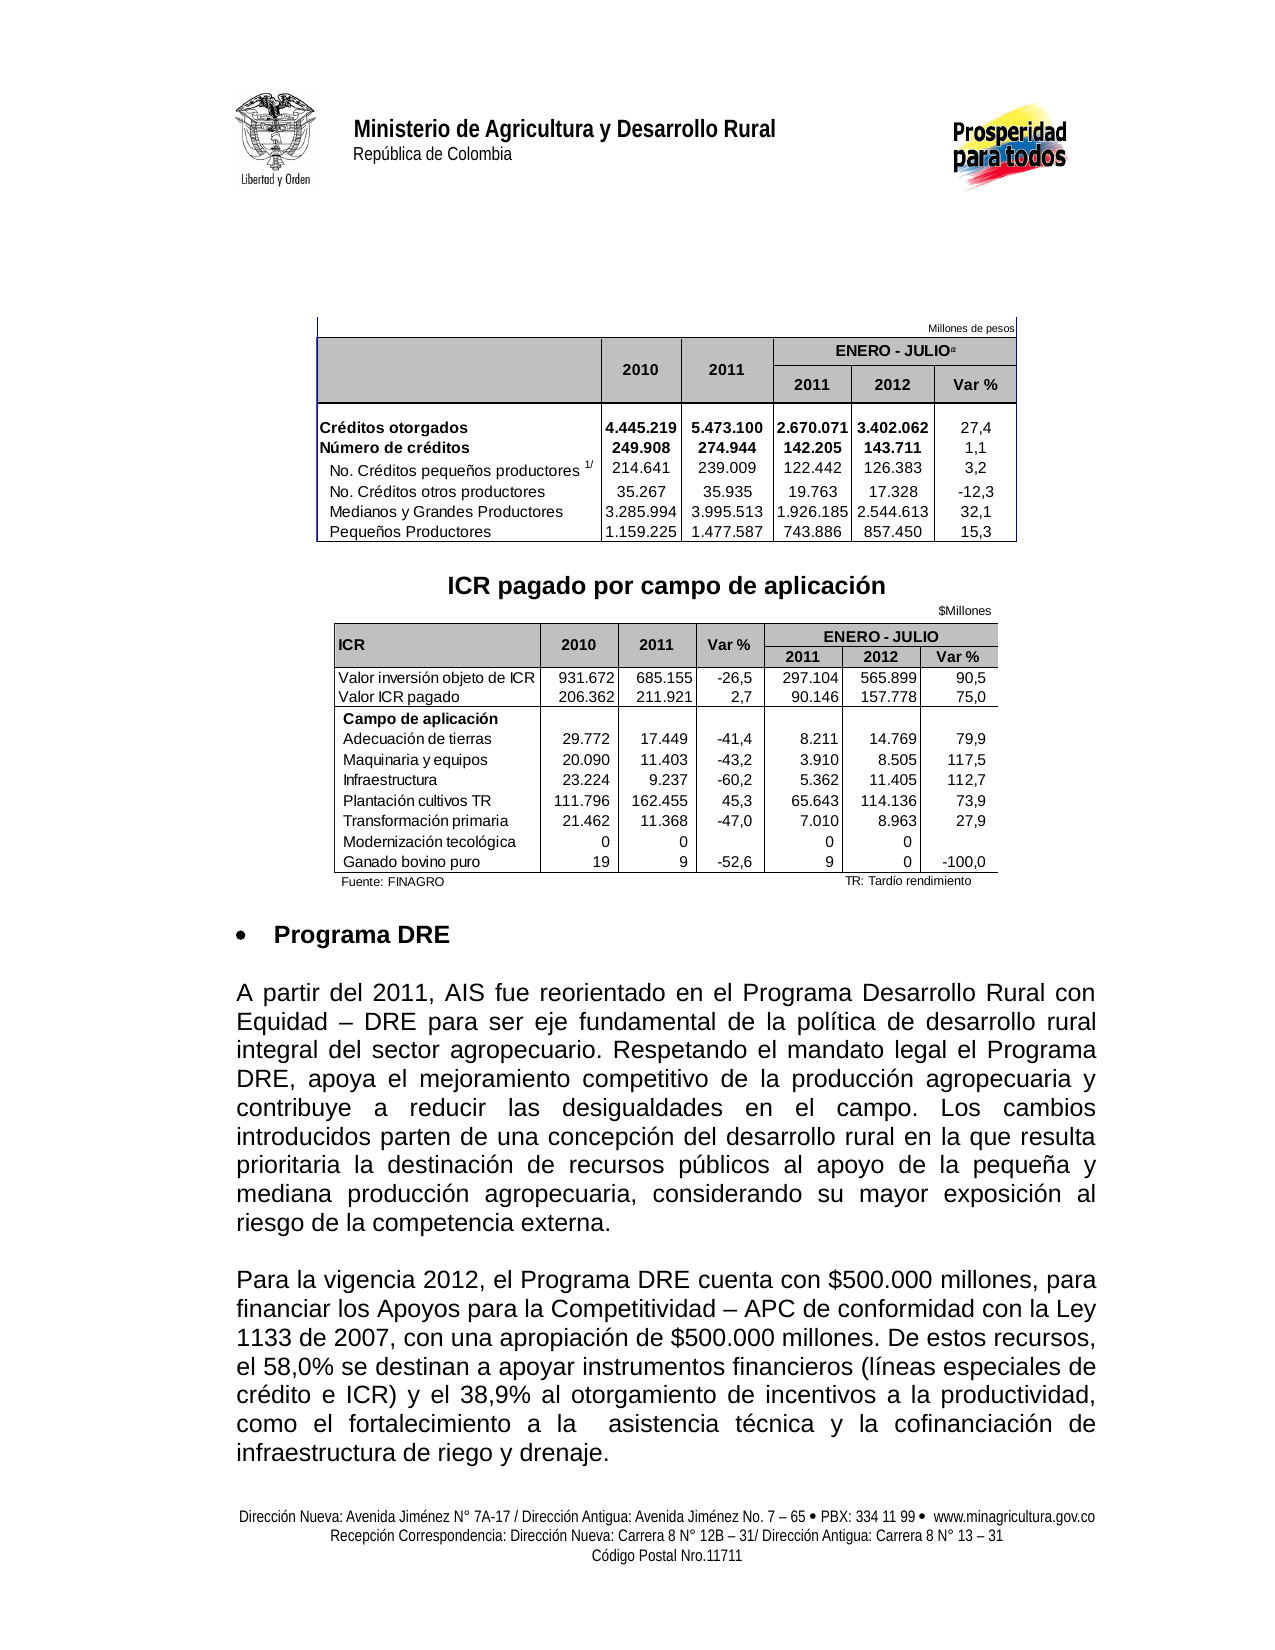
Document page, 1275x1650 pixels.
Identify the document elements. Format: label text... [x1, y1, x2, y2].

list Programa DRE [236, 920, 1098, 949]
text Para la vigencia 2012, el Programa DRE cuenta con $500.000 millones, para financiar los Apoyos para la Competitividad – APC de conformidad con la Ley 1133 de 2007, con una apropiación de $500.000 millones. De estos recursos, el 58,0% se destinan a apoyar instrumentos financieros (líneas especiales de crédito e ICR) y el 38,9% al otorgamiento de incentivos a la productividad, como el fortalecimiento a la asistencia técnica y la cofinanciación de infraestructura de riego y drenaje. [236, 1266, 1098, 1467]
picture [936, 101, 1084, 191]
text ICR pagado por campo de aplicación [236, 571, 1098, 599]
text A partir del 2011, AIS fue reorientado en el Programa Desarrollo Rural con Equidad – DRE para ser eje fundamental de la política de desarrollo rural integral del sector agropecuario. Respetando el mandato legal el Programa DRE, apoya el mejoramiento competitivo de la producción agropecuaria y contribuye a reducir las desigualdades en el campo. Los cambios introducidos parten de una concepción del desarrollo rural en la que resulta prioritaria la destinación de recursos públicos al apoyo de la pequeña y mediana producción agropecuaria, considerando su mayor exposición al riesgo de la competencia externa. [236, 978, 1098, 1237]
